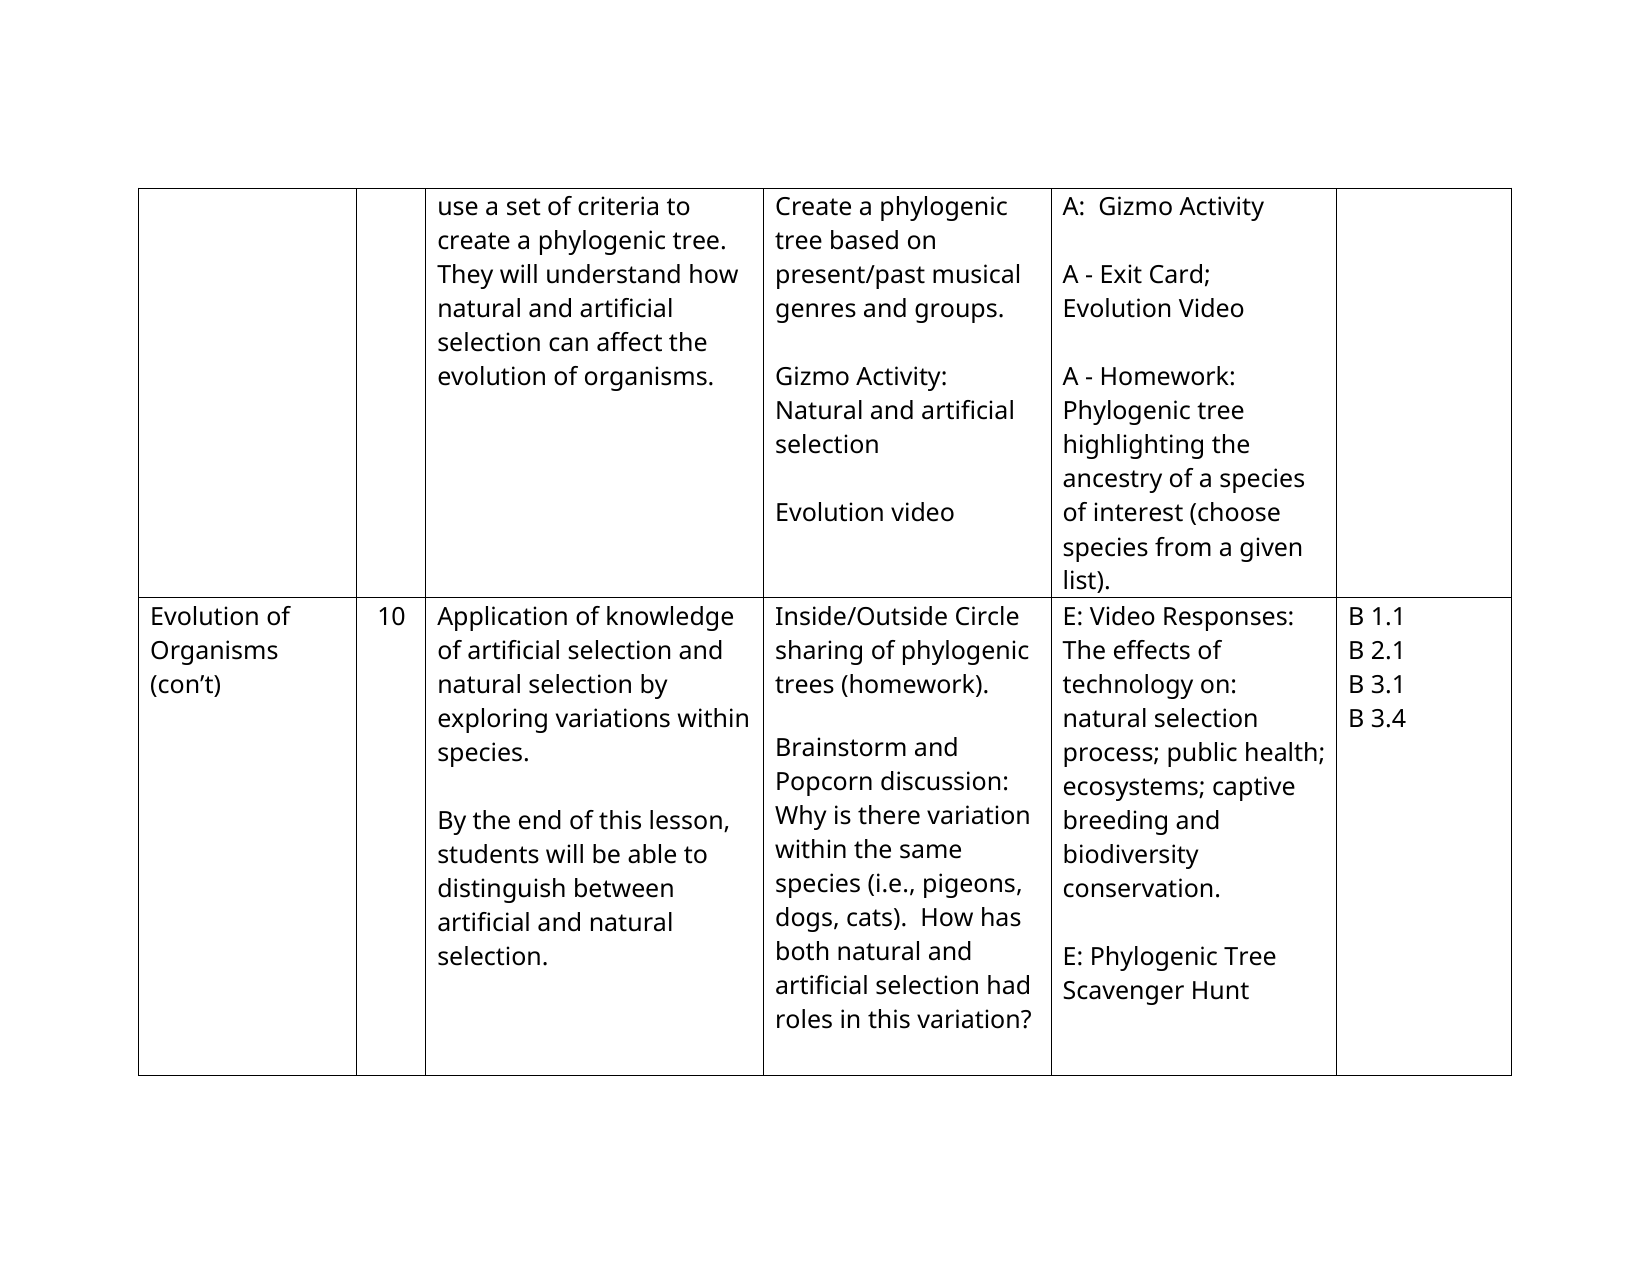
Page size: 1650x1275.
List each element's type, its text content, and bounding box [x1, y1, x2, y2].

table_cell 10 [357, 598, 425, 1075]
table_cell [1052, 598, 1336, 1075]
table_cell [1052, 189, 1336, 597]
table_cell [426, 189, 763, 597]
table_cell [426, 598, 763, 1075]
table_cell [139, 598, 356, 1075]
table_cell 9 [357, 189, 425, 597]
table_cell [139, 189, 356, 597]
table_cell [764, 598, 1051, 1075]
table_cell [1337, 189, 1511, 597]
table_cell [1337, 598, 1511, 1075]
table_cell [764, 189, 1051, 597]
